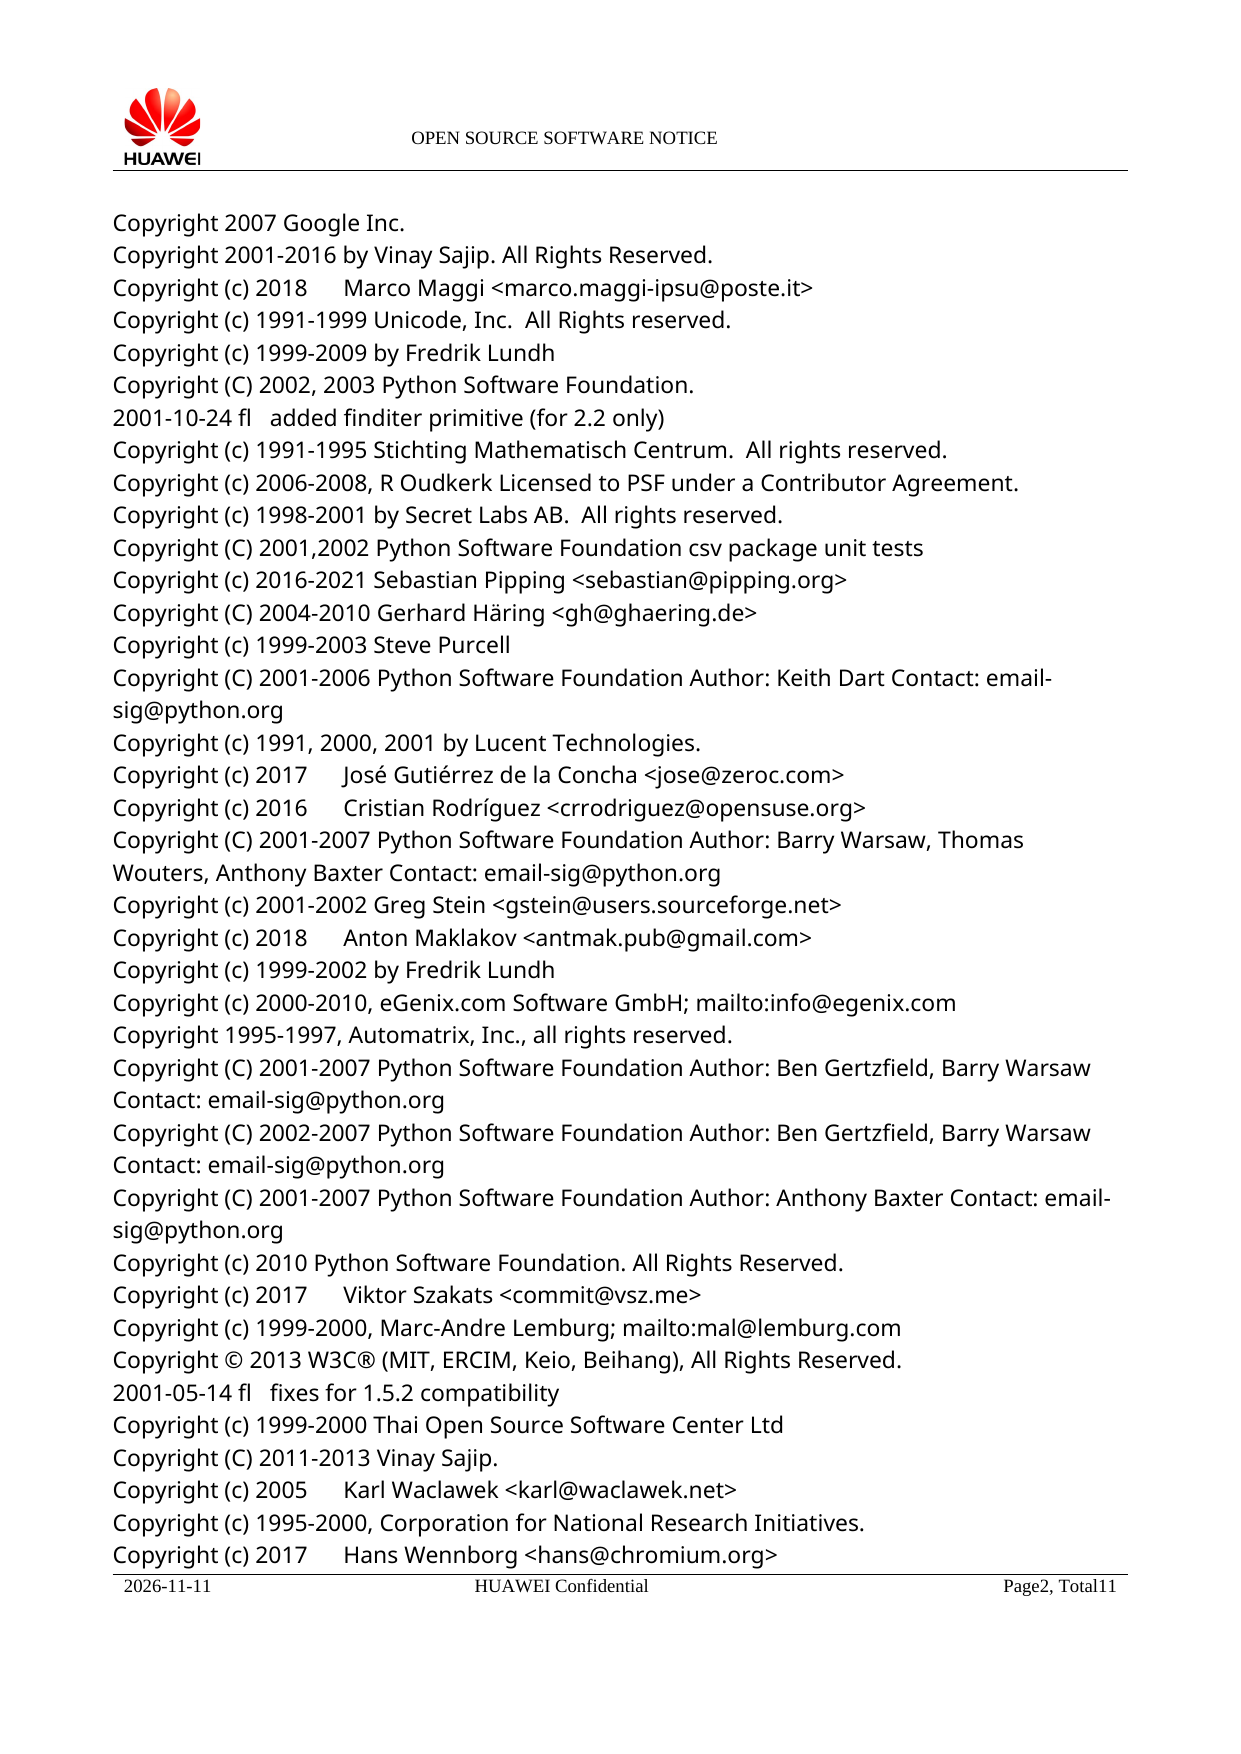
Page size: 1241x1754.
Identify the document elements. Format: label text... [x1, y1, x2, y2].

picture [124, 88, 201, 165]
